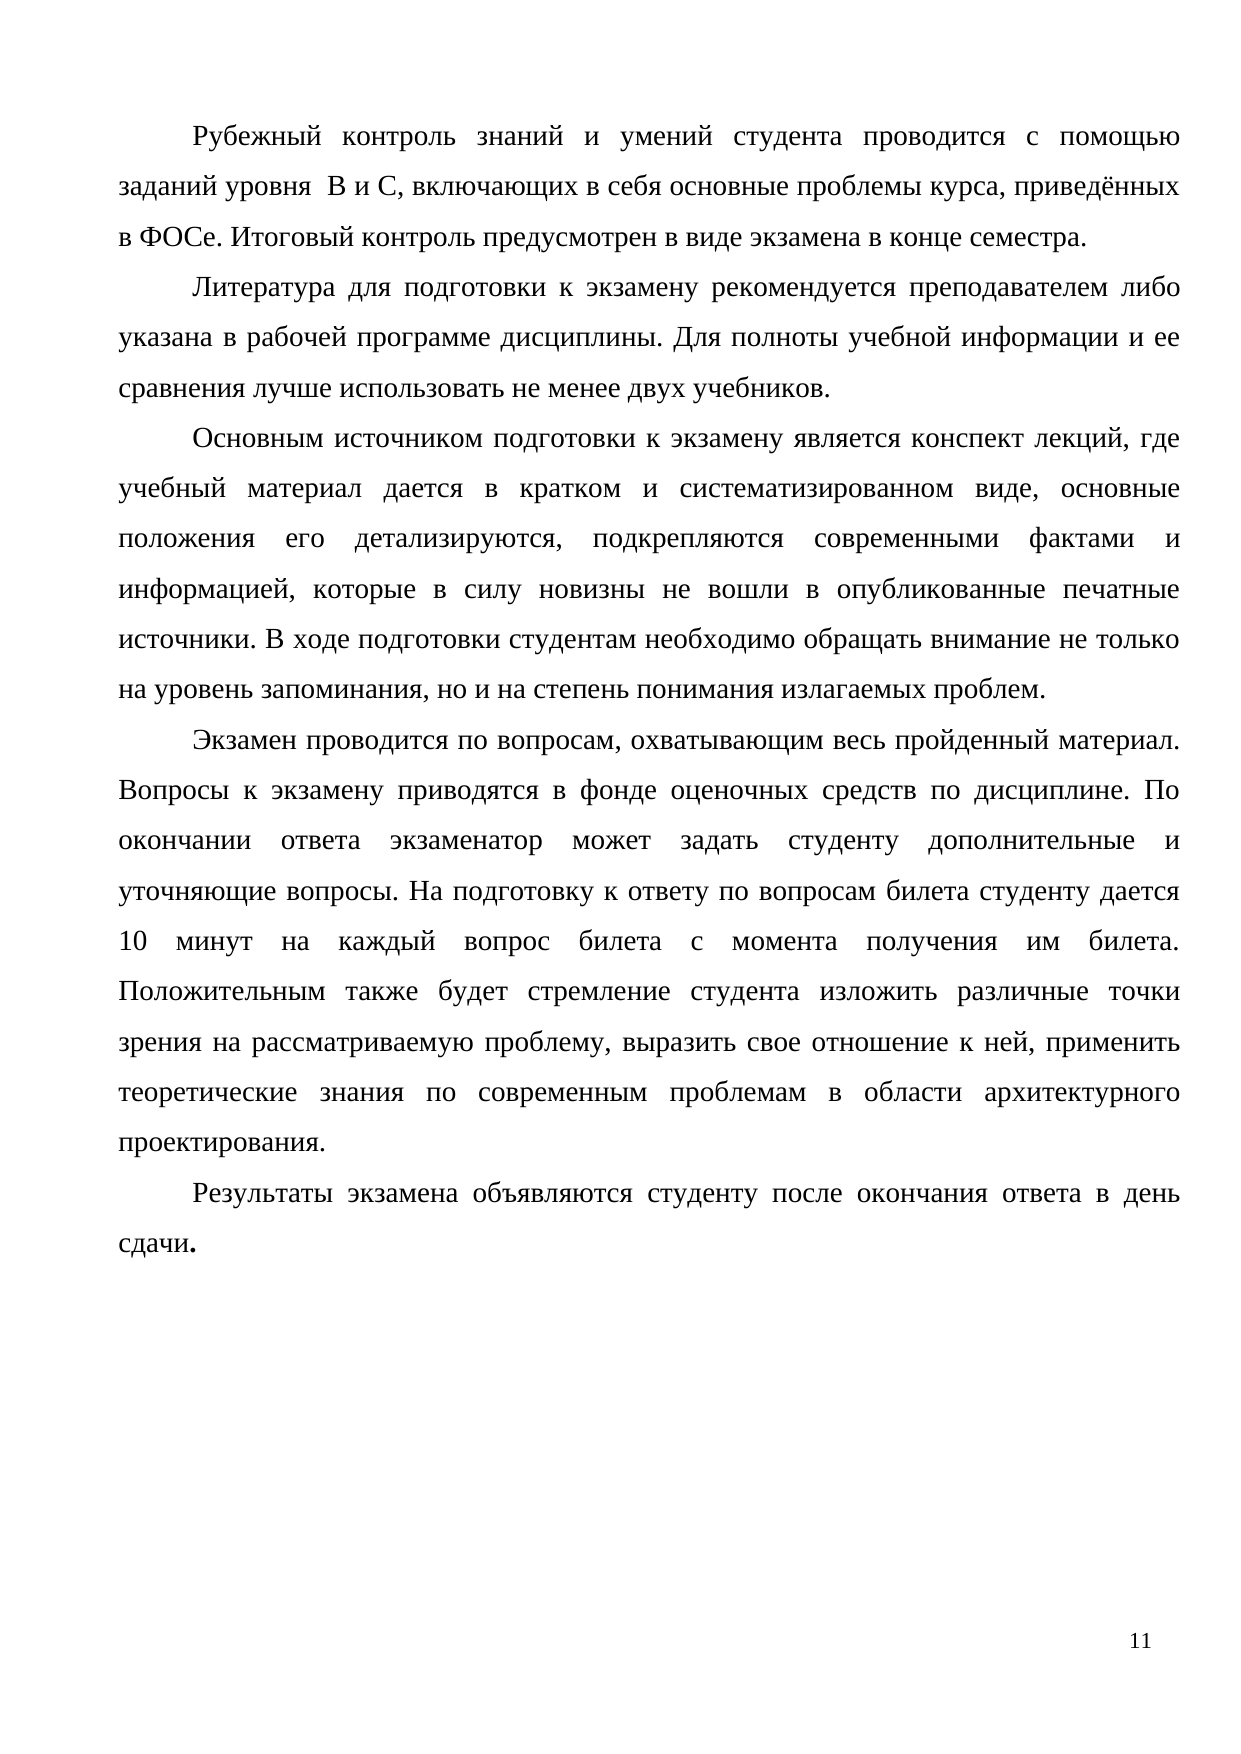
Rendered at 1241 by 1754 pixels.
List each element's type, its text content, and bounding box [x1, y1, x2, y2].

text Литература для подготовки к экзамену рекомендуется преподавателем либо указана в рабочей программе дисциплины. Для полноты учебной информации и ее сравнения лучше использовать не менее двух учебников. [118, 269, 1181, 403]
text Рубежный контроль знаний и умений студента проводится с помощью заданий уровня В и С, включающих в себя основные проблемы курса, приведённых в ФОСе. Итоговый контроль предусмотрен в виде экзамена в конце семестра. [118, 118, 1181, 252]
text Экзамен проводится по вопросам, охватывающим весь пройденный материал. Вопросы к экзамену приводятся в фонде оценочных средств по дисциплине. По окончании ответа экзаменатор может задать студенту дополнительные и уточняющие вопросы. На подготовку к ответу по вопросам билета студенту дается 10 минут на каждый вопрос билета с момента получения им билета. Положительным также будет стремление студента изложить различные точки зрения на рассматриваемую проблему, выразить свое отношение к ней, применить теоретические знания по современным проблемам в области архитектурного проектирования. [118, 722, 1181, 1158]
text Результаты экзамена объявляются студенту после окончания ответа в день сдачи. [118, 1175, 1181, 1258]
text Основным источником подготовки к экзамену является конспект лекций, где учебный материал дается в кратком и систематизированном виде, основные положения его детализируются, подкрепляются современными фактами и информацией, которые в силу новизны не вошли в опубликованные печатные источники. В ходе подготовки студентам необходимо обращать внимание не только на уровень запоминания, но и на степень понимания излагаемых проблем. [118, 420, 1181, 705]
